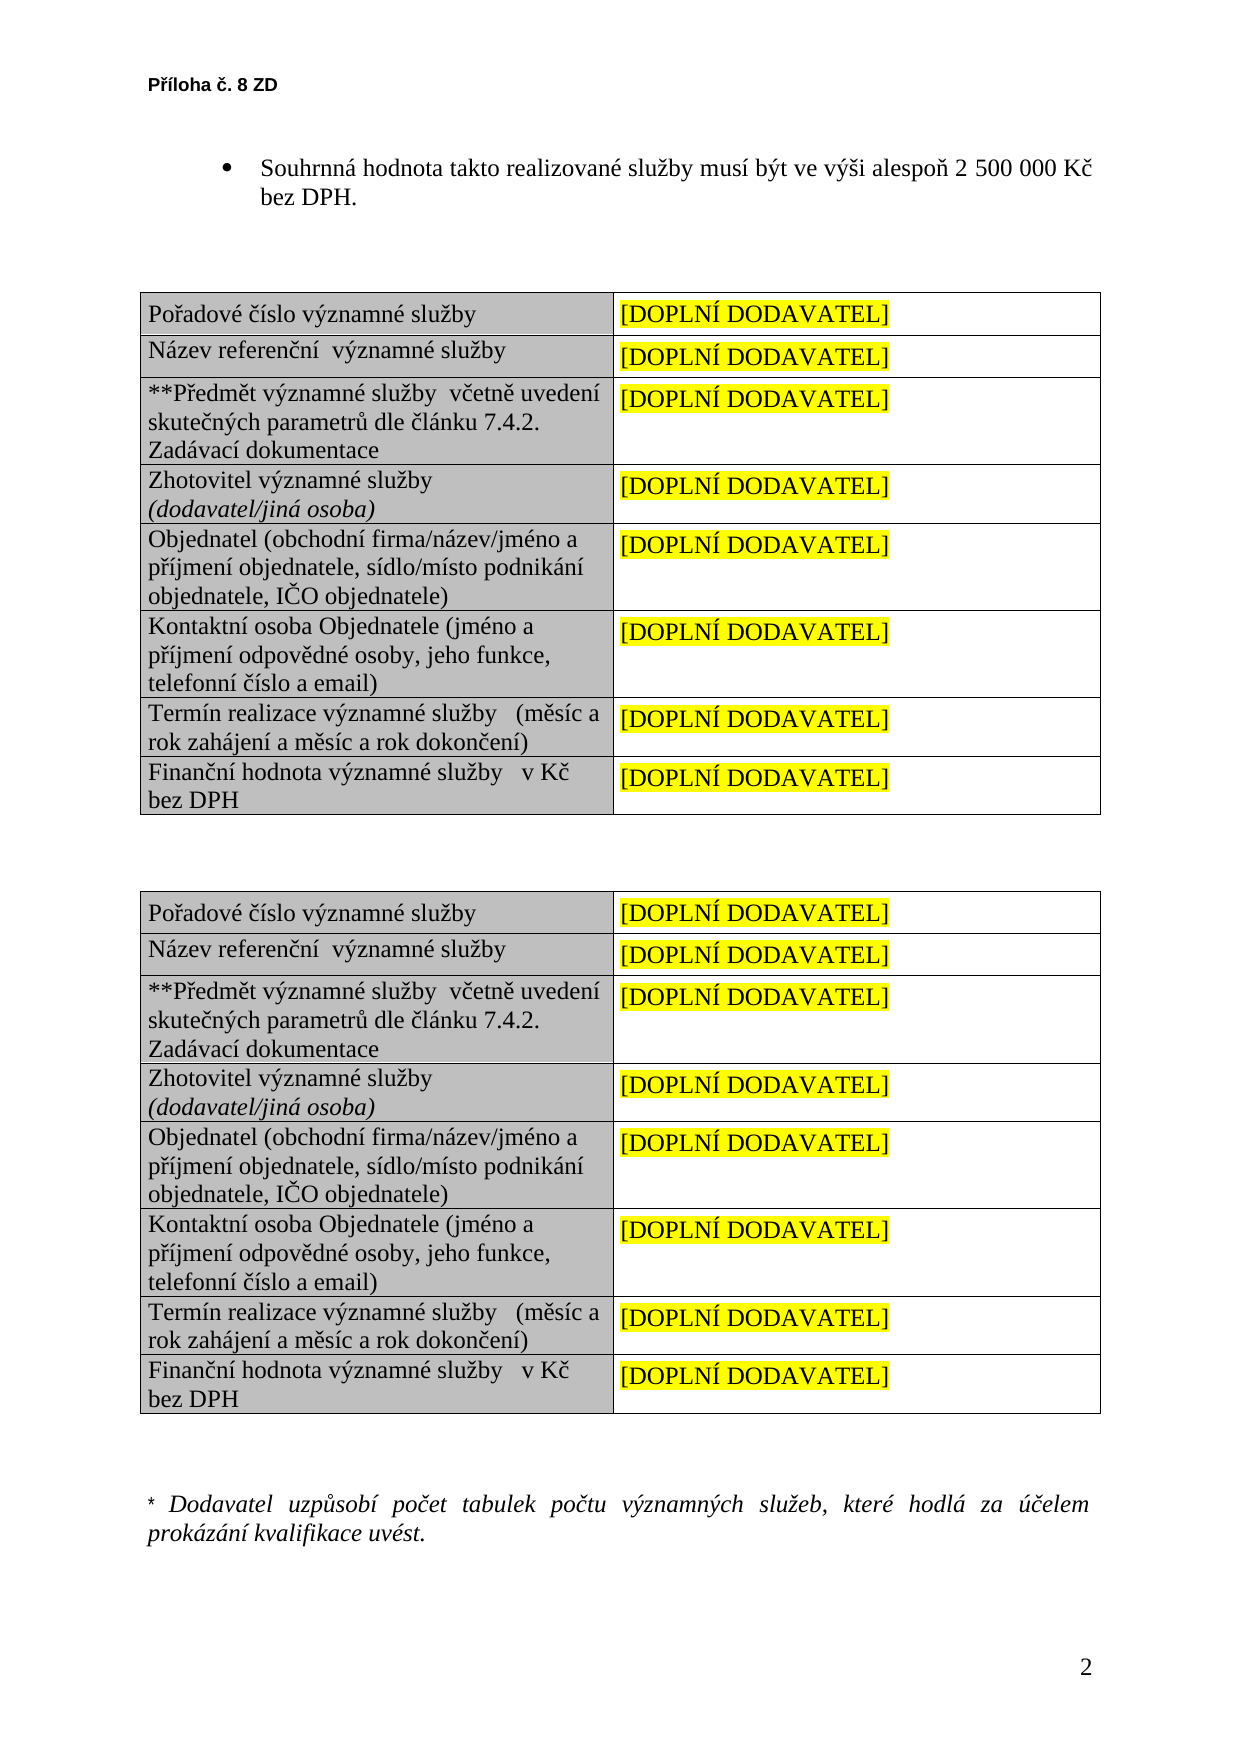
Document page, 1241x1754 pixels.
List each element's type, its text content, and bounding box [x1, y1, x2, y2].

table_cell [DOPLNÍ DODAVATEL] [614, 1064, 1100, 1121]
table_header Pořadové číslo významné služby [141, 293, 613, 334]
table_cell [DOPLNÍ DODAVATEL] [614, 465, 1100, 523]
text * Dodavatel uzpůsobí počet tabulek počtu významných služeb, které hodlá za účelem prokázání kvalifikace uvést. [148, 1489, 1093, 1546]
table_cell Objednatel (obchodní firma/název/jméno a příjmení objednatele, sídlo/místo podnikání objednatele, IČO objednatele) [141, 524, 613, 610]
table_cell Kontaktní osoba Objednatele (jméno a příjmení odpovědné osoby, jeho funkce, telefonní číslo a email) [141, 1209, 613, 1296]
table_cell Název referenční významné služby [141, 934, 613, 975]
table_cell [DOPLNÍ DODAVATEL] [614, 1209, 1100, 1296]
table_cell [DOPLNÍ DODAVATEL] [614, 611, 1100, 697]
table_cell [DOPLNÍ DODAVATEL] [614, 757, 1100, 814]
table_cell **Předmět významné služby včetně uvedení skutečných parametrů dle článku 7.4.2. Zadávací dokumentace [141, 378, 613, 464]
table_header [DOPLNÍ DODAVATEL] [614, 892, 1100, 933]
table_cell Zhotovitel významné služby (dodavatel/jiná osoba) [141, 1064, 613, 1121]
table_cell Termín realizace významné služby (měsíc a rok zahájení a měsíc a rok dokončení) [141, 1297, 613, 1354]
table_cell [DOPLNÍ DODAVATEL] [614, 698, 1100, 756]
table_cell [DOPLNÍ DODAVATEL] [614, 1355, 1100, 1413]
table_cell [DOPLNÍ DODAVATEL] [614, 378, 1100, 464]
table_cell Objednatel (obchodní firma/název/jméno a příjmení objednatele, sídlo/místo podnikání objednatele, IČO objednatele) [141, 1122, 613, 1208]
table_cell [DOPLNÍ DODAVATEL] [614, 336, 1100, 377]
table_cell [DOPLNÍ DODAVATEL] [614, 524, 1100, 610]
table_cell **Předmět významné služby včetně uvedení skutečných parametrů dle článku 7.4.2. Zadávací dokumentace [141, 976, 613, 1062]
table_cell [DOPLNÍ DODAVATEL] [614, 976, 1100, 1062]
table_header [DOPLNÍ DODAVATEL] [614, 293, 1100, 334]
table_cell Finanční hodnota významné služby v Kč bez DPH [141, 1355, 613, 1413]
table_header Pořadové číslo významné služby [141, 892, 613, 933]
table_cell Termín realizace významné služby (měsíc a rok zahájení a měsíc a rok dokončení) [141, 698, 613, 756]
table_cell Kontaktní osoba Objednatele (jméno a příjmení odpovědné osoby, jeho funkce, telefonní číslo a email) [141, 611, 613, 697]
table_cell Název referenční významné služby [141, 336, 613, 377]
table_cell Zhotovitel významné služby (dodavatel/jiná osoba) [141, 465, 613, 523]
table_cell [DOPLNÍ DODAVATEL] [614, 1297, 1100, 1354]
table_cell [DOPLNÍ DODAVATEL] [614, 1122, 1100, 1208]
list Souhrnná hodnota takto realizované služby musí být ve výši alespoň 2 500 000 Kč bez DPH. [223, 153, 1093, 210]
table_cell [DOPLNÍ DODAVATEL] [614, 934, 1100, 975]
table_cell Finanční hodnota významné služby v Kč bez DPH [141, 757, 613, 814]
